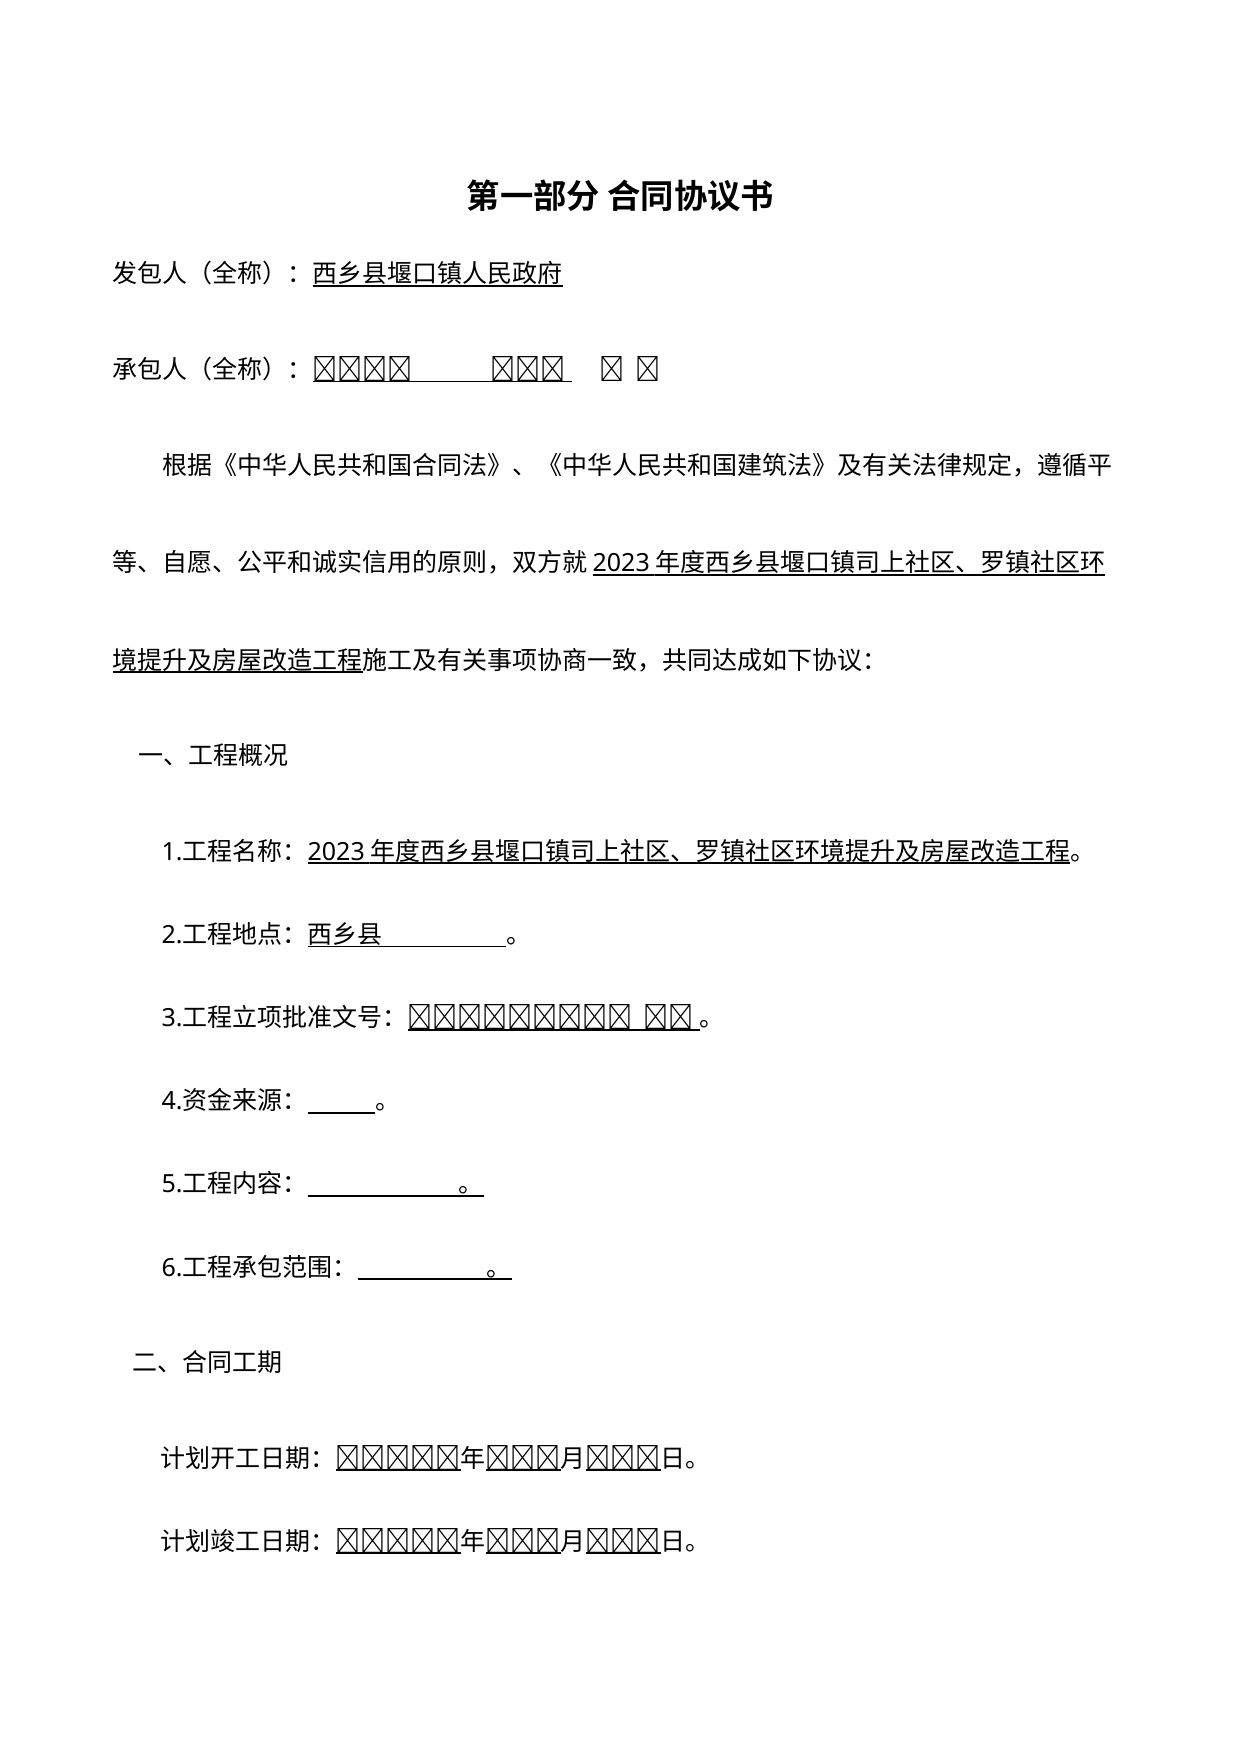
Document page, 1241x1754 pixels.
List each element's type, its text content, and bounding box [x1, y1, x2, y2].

text 1.工程名称：2023年度西乡县堰口镇司上社区、罗镇社区环境提升及房屋改造工程。 [112, 817, 1128, 882]
text 2.工程地点：西乡县 。 [112, 900, 1128, 965]
text 5.工程内容： 。 [112, 1149, 1128, 1214]
text 一、工程概况 [112, 721, 1128, 786]
text 发包人（全称）：西乡县堰口镇人民政府 [112, 239, 1128, 304]
text 二、合同工期 [112, 1328, 1128, 1393]
text 承包人（全称）：    [112, 335, 1128, 400]
text 计划竣工日期：年月日。 [112, 1507, 1128, 1572]
text 4.资金来源： 。 [112, 1066, 1128, 1131]
text 计划开工日期：年月日。 [112, 1424, 1128, 1489]
text 3.工程立项批准文号：  。 [112, 983, 1128, 1048]
text 根据《中华人民共和国合同法》、《中华人民共和国建筑法》及有关法律规定，遵循平等、自愿、公平和诚实信用的原则，双方就2023年度西乡县堰口镇司上社区、罗镇社区环境提升及房屋改造工程施工及有关事项协商一致，共同达成如下协议： [112, 431, 1128, 691]
text 6.工程承包范围： 。 [112, 1233, 1128, 1298]
text 第一部分 合同协议书 [112, 162, 1128, 227]
